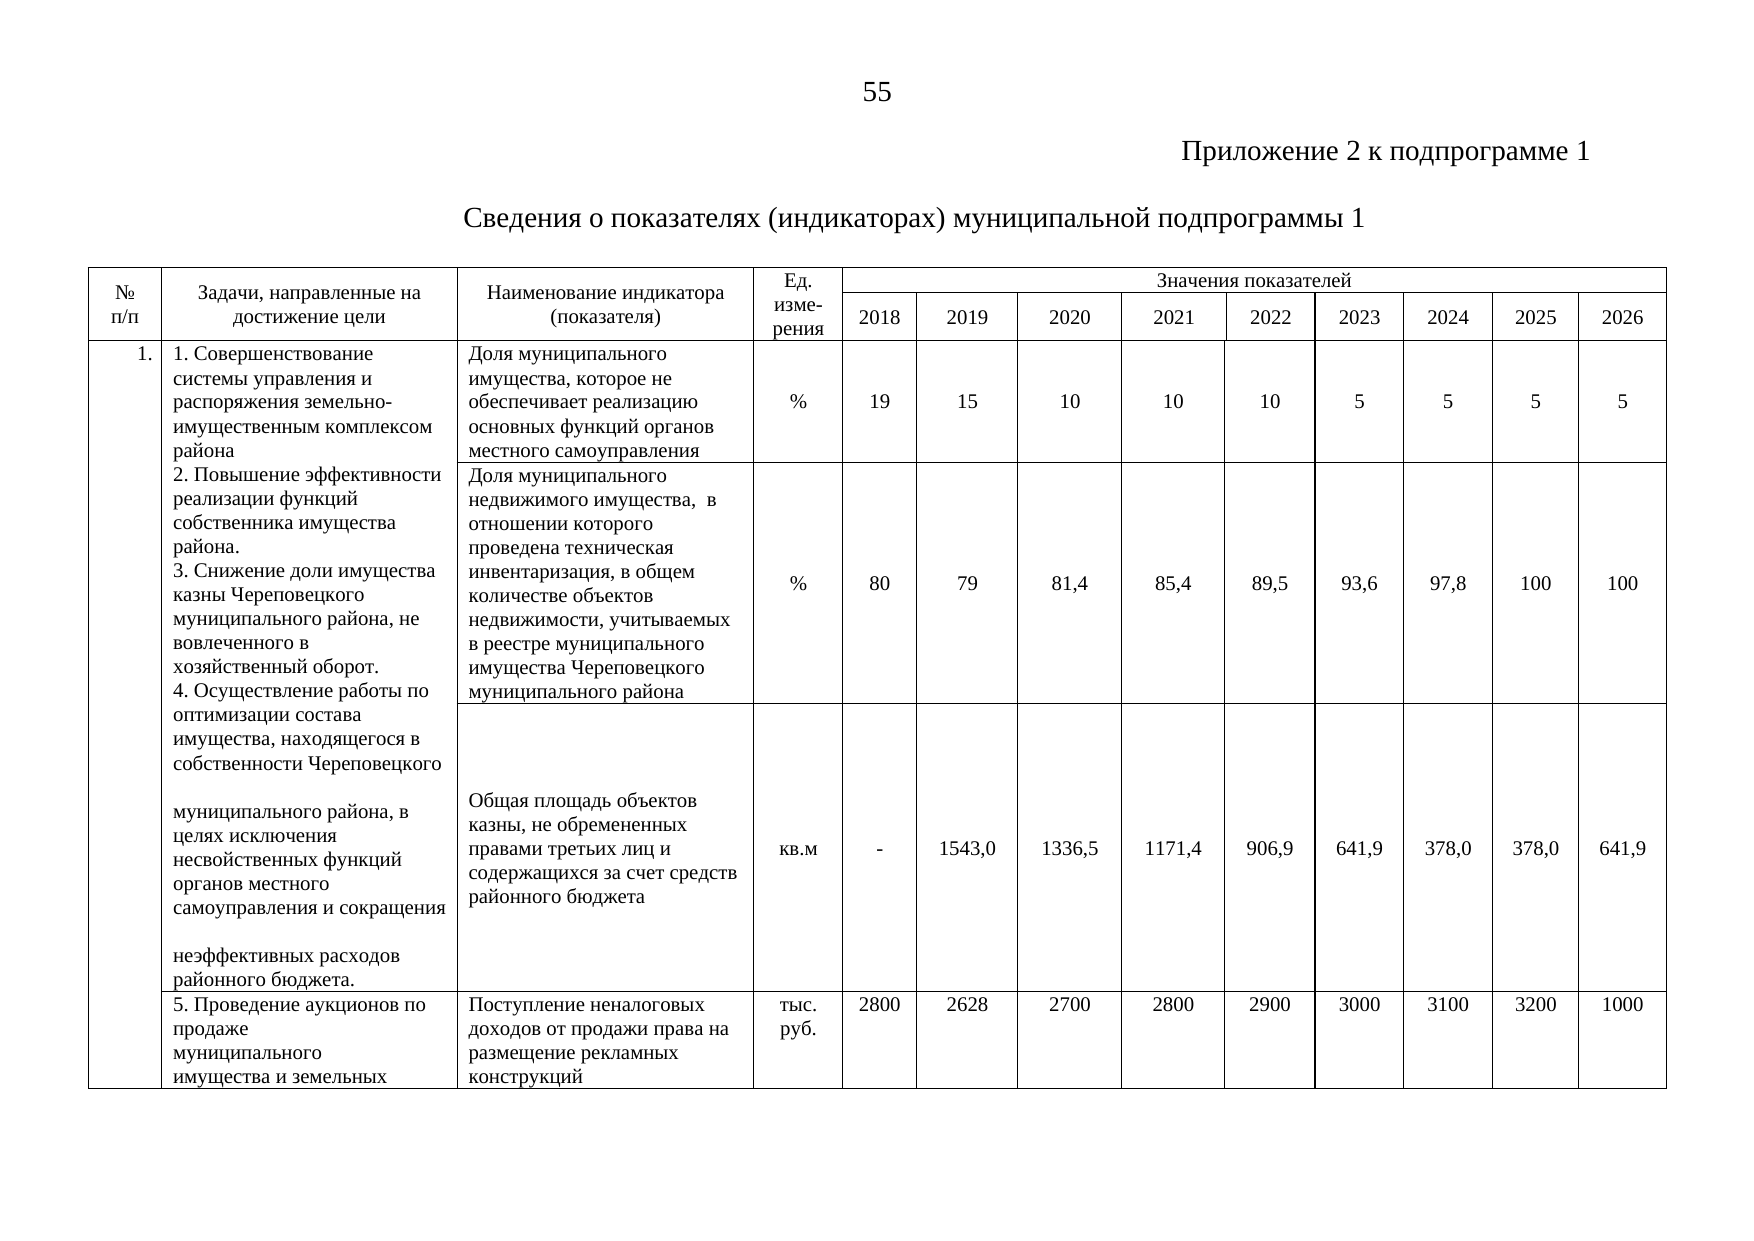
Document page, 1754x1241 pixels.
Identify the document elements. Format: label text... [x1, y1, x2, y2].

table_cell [162, 992, 457, 1088]
table_cell 378,0 [1404, 704, 1492, 991]
table_cell - [843, 704, 916, 991]
table_header Наименование индикатора (показателя) [458, 268, 753, 340]
table_cell 19 [843, 341, 916, 462]
table_cell 100 [1493, 463, 1578, 703]
table_cell 93,6 [1316, 463, 1403, 703]
table_cell 1543,0 [917, 704, 1017, 991]
table_cell 2019 [917, 293, 1017, 340]
table_cell 2900 [1225, 992, 1314, 1088]
table_cell 641,9 [1316, 704, 1403, 991]
table_cell 2026 [1579, 293, 1666, 340]
table_cell 378,0 [1493, 704, 1578, 991]
table_cell 1000 [1579, 992, 1666, 1088]
table_cell 10 [1018, 341, 1121, 462]
table_cell Общая площадь объектов казны, не обремененных правами третьих лиц и содержащихся за счет средств районного бюджета [458, 704, 753, 991]
table_cell 5 [1404, 341, 1492, 462]
table_cell 80 [843, 463, 916, 703]
table_header Задачи, направленные на достижение цели [162, 268, 457, 340]
table_cell 5 [1316, 341, 1403, 462]
table_cell 1336,5 [1018, 704, 1121, 991]
table_cell 5 [1493, 341, 1578, 462]
table_cell 2018 [843, 293, 916, 340]
table_cell 2800 [843, 992, 916, 1088]
table_cell 2020 [1018, 293, 1121, 340]
table_cell 15 [917, 341, 1017, 462]
table_cell 906,9 [1225, 704, 1314, 991]
table_cell 3100 [1404, 992, 1492, 1088]
table_header Значения показателей [843, 268, 1666, 292]
table_cell % [754, 341, 842, 462]
table_cell 10 [1225, 341, 1314, 462]
table_cell 641,9 [1579, 704, 1666, 991]
table_cell 5 [1579, 341, 1666, 462]
table_cell [89, 341, 161, 1088]
table_cell 79 [917, 463, 1017, 703]
table_cell 2021 [1122, 293, 1226, 340]
table_header Ед. изме-рения [754, 268, 842, 340]
table_cell Поступление неналоговых доходов от продажи права на размещение рекламных конструкций [458, 992, 753, 1088]
table_cell 2700 [1018, 992, 1121, 1088]
table_cell 2628 [917, 992, 1017, 1088]
table_cell 2800 [1122, 992, 1224, 1088]
table_cell 10 [1122, 341, 1224, 462]
table_cell 100 [1579, 463, 1666, 703]
table_cell 3200 [1493, 992, 1578, 1088]
table_cell 89,5 [1225, 463, 1314, 703]
table_cell 2022 [1227, 293, 1314, 340]
table_cell 3000 [1316, 992, 1403, 1088]
table_cell Доля муниципального недвижимого имущества, в отношении которого проведена техническая инвентаризация, в общем количестве объектов недвижимости, учитываемых в реестре муниципального имущества Череповецкого муниципального района [458, 463, 753, 703]
table_cell 85,4 [1122, 463, 1224, 703]
table_cell кв.м [754, 704, 842, 991]
table_cell 2024 [1404, 293, 1492, 340]
table_cell 1. Совершенствование системы управления и распоряжения земельно-имущественным комплексом района 2. Повышение эффективности реализации функций собственника имущества района. 3. Снижение доли имущества казны Череповецкого муниципального района, не вовлеченного в хозяйственный оборот. 4. Осуществление работы по оптимизации состава имущества, находящегося в собственности Череповецкого муниципального района, в целях исключения несвойственных функций органов местного самоуправления и сокращения неэффективных расходов районного бюджета. [162, 341, 457, 991]
table_cell тыс. руб. [754, 992, 842, 1088]
table_cell 97,8 [1404, 463, 1492, 703]
table_cell 1171,4 [1122, 704, 1224, 991]
table_cell 2023 [1316, 293, 1403, 340]
text Приложение 2 к подпрограмме 1 [118, 133, 1636, 166]
table_cell 2025 [1493, 293, 1578, 340]
table_header № п/п [89, 268, 161, 340]
text Сведения о показателях (индикаторах) муниципальной подпрограммы 1 [118, 200, 1636, 233]
table_cell % [754, 463, 842, 703]
table_cell 81,4 [1018, 463, 1121, 703]
table_cell Доля муниципального имущества, которое не обеспечивает реализацию основных функций органов местного самоуправления [458, 341, 753, 462]
